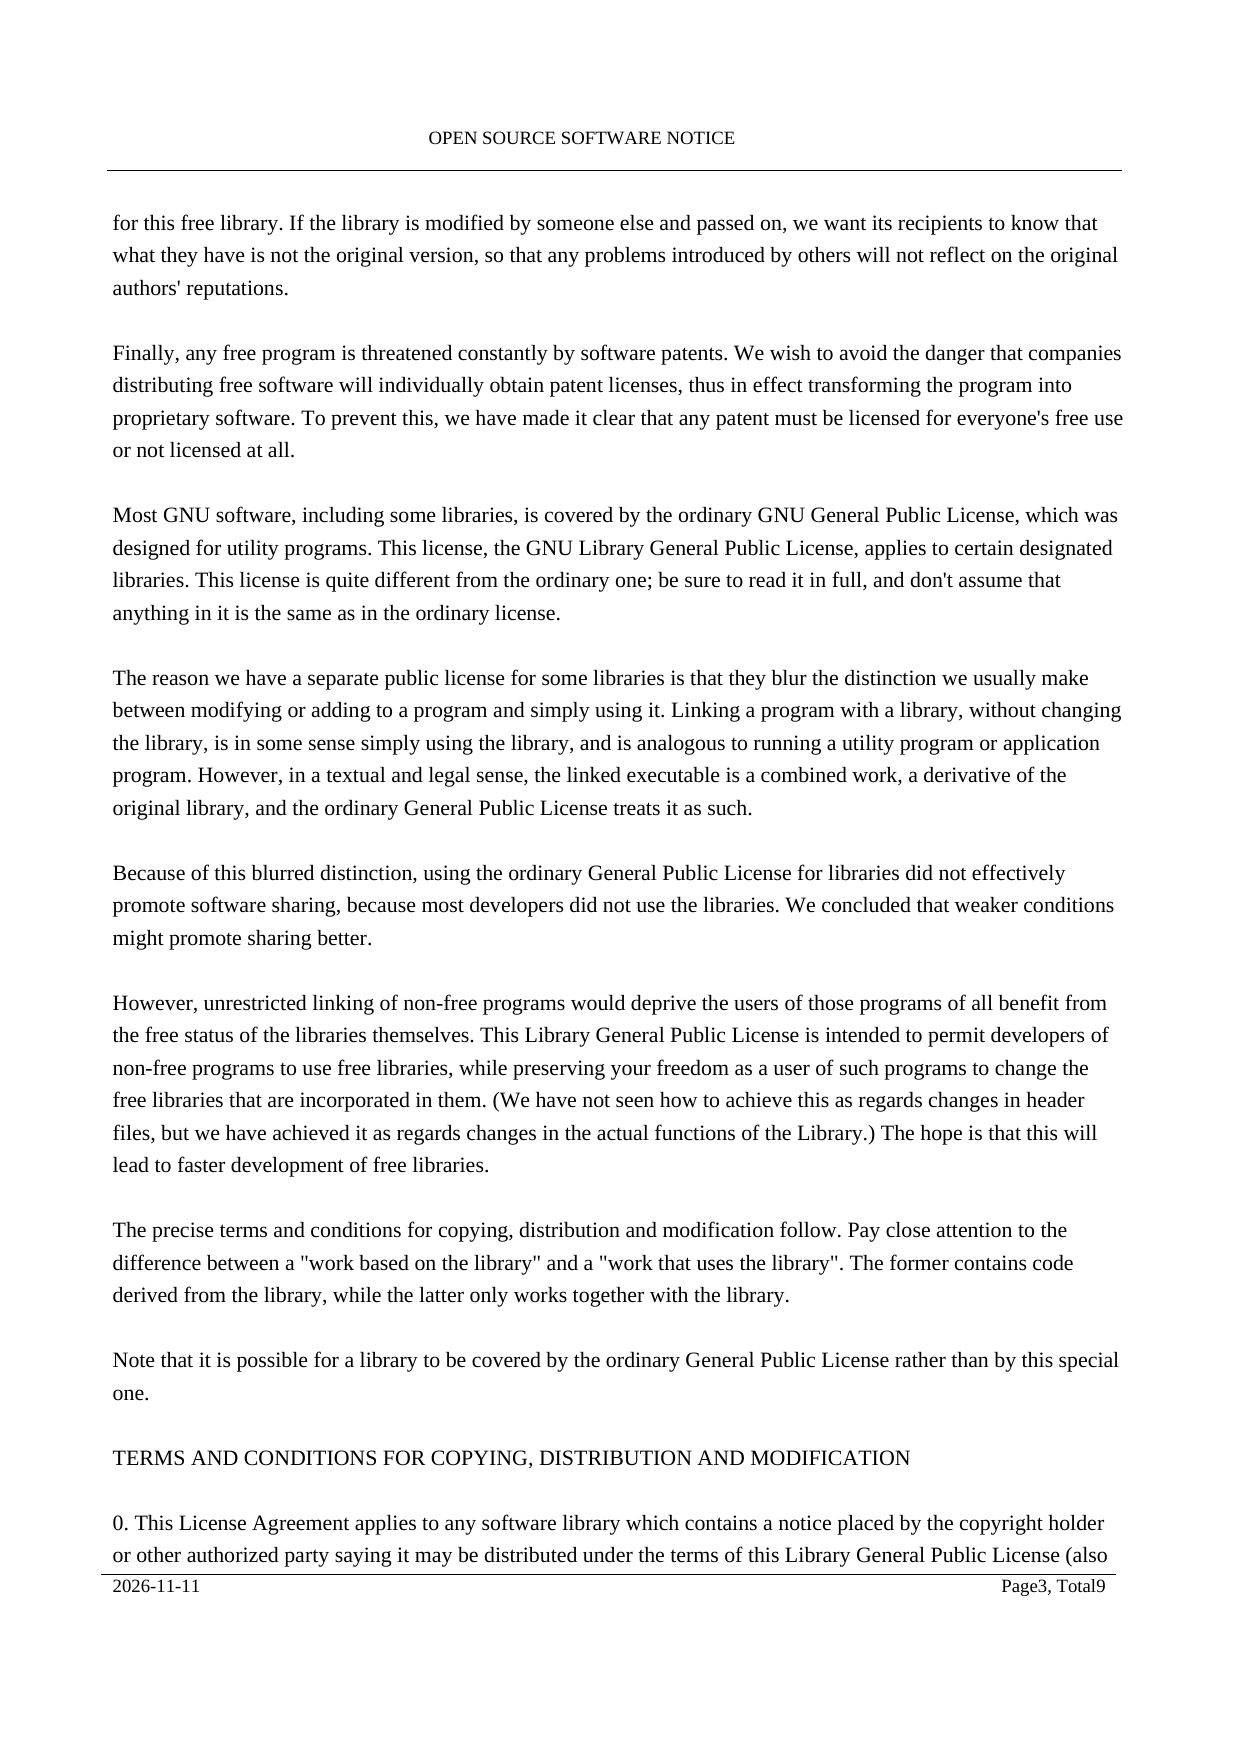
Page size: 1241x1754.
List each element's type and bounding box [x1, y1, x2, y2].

text [112, 206, 1128, 1571]
